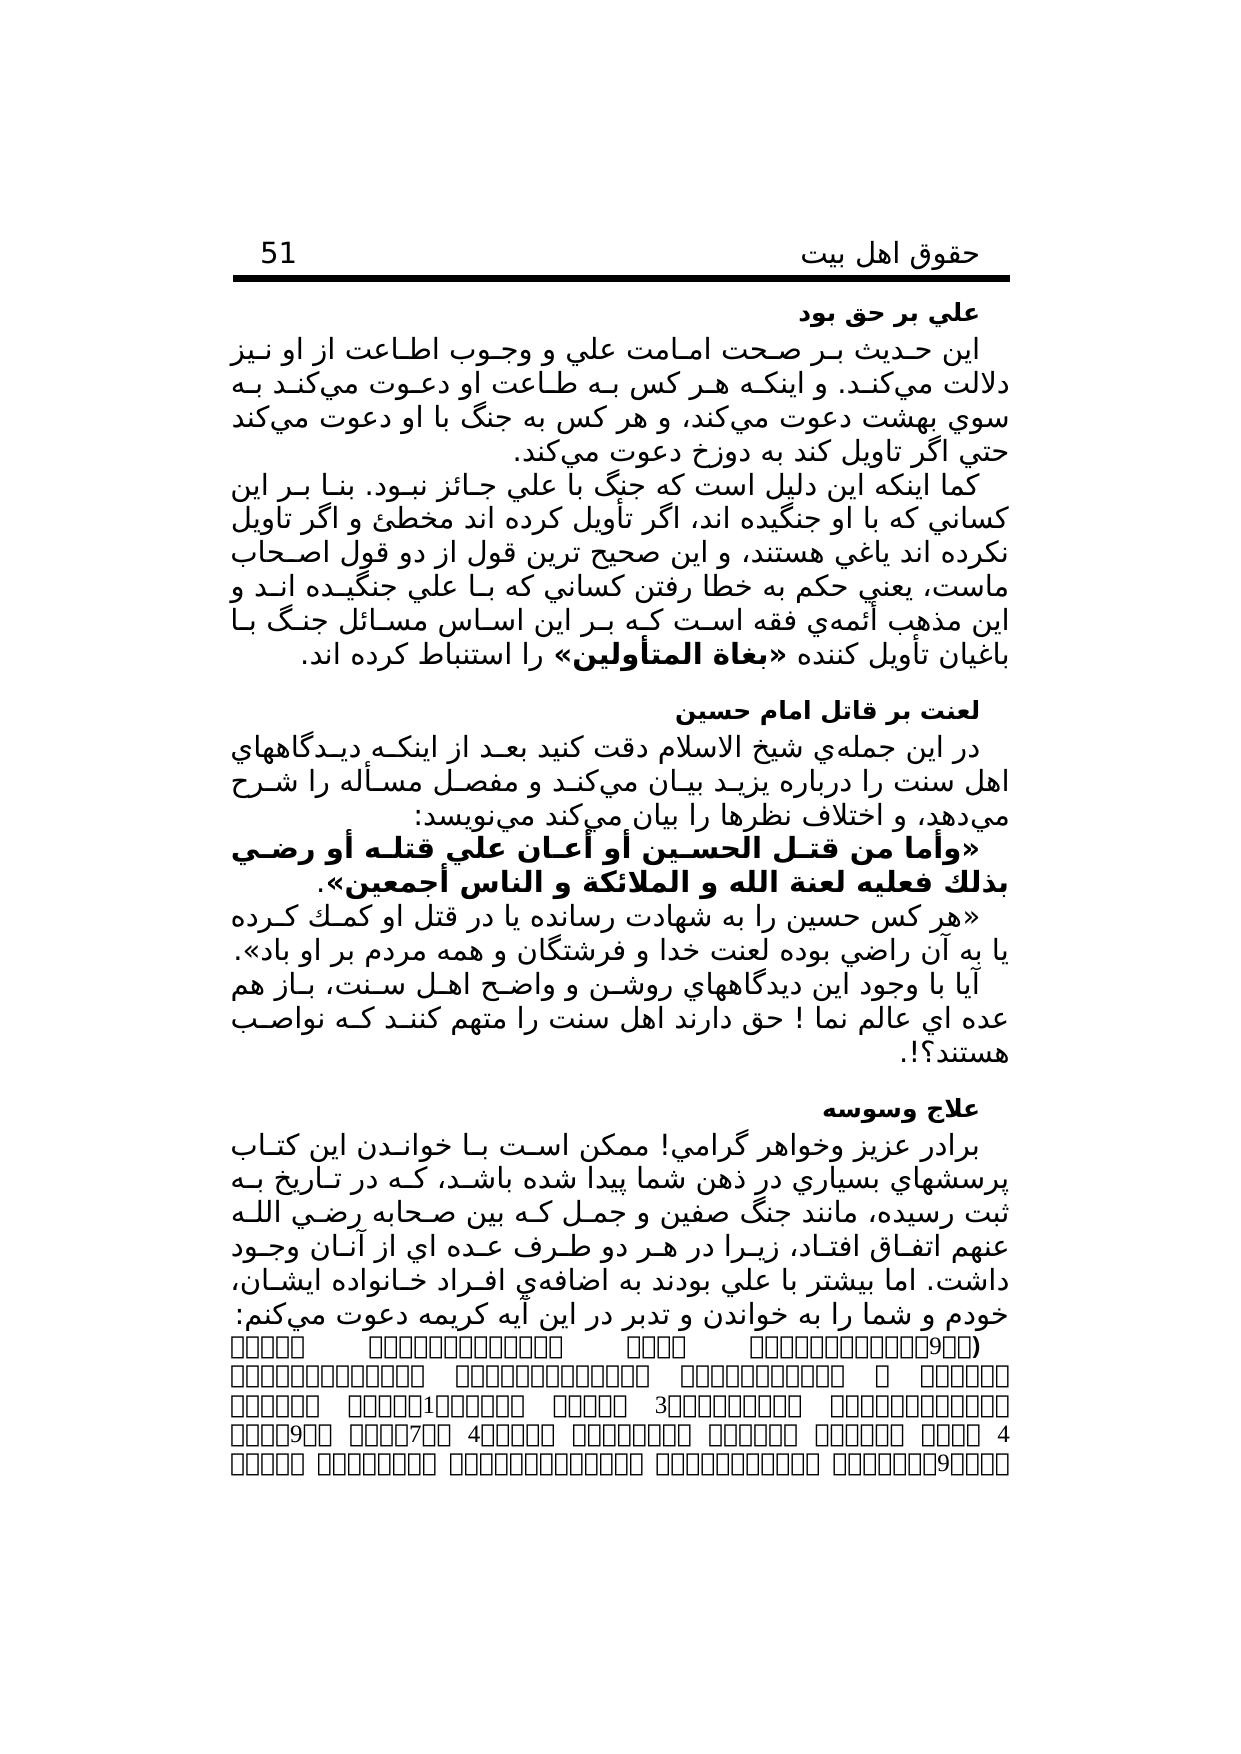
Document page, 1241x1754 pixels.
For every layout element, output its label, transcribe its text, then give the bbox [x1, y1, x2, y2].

text «وأما من قتل الحسين أو أعان علي قتله أو رضي بذلك فعليه لعنة الله و الملائكة و الناس أجمعين». [230, 832, 1010, 900]
text علي بر حق بود [230, 299, 980, 328]
text برادر عزيز وخواهر گرامي! ممكن است با خواندن اين كتاب پرسشهاي بسياري در ذهن شما پيدا شده باشد،‌ كه در تاريخ به ثبت رسيده، مانند جنگ صفين و جمل كه بين صحابه رضي الله عنهم اتفاق افتاد،‌ زيرا در هر دو طرف عده اي از آنان وجود داشت. اما بيشتر با علي بودند به اضافه‌ي افراد خانواده ايشان، خودم و شما را به خواندن و تدبر در اين آيه كريمه دعوت مي‌كنم: [230, 1128, 1010, 1332]
text اين حديث بر صحت امامت علي و وجوب اطاعت از او نيز دلالت مي‌كند. و اينكه هر كس به طاعت او دعوت مي‌كند به سوي بهشت دعوت مي‌كند، و هر كس به جنگ با او دعوت مي‌كند حتي اگر تاويل كند به دوزخ دعوت مي‌كند. [230, 332, 1010, 468]
text «هر كس حسين را به شهادت رسانده يا در قتل او كمك كرده يا به آن راضي بوده لعنت خدا و فرشتگان و همه مردم بر او باد». [230, 900, 1010, 968]
text لعنت بر قاتل امام حسين [230, 697, 980, 726]
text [230, 1332, 1010, 1477]
text كما اينكه اين دليل است كه جنگ با علي جائز نبود. بنا بر اين كساني كه با او جنگيده اند، اگر تأويل كرده اند مخطئ و اگر تاويل نكرده اند ياغي هستند، و اين صحيح ترين قول از دو قول اصحاب ماست، يعني حكم به خطا رفتن كساني كه با علي جنگيده اند و اين مذهب أئمه‌ي فقه است كه بر اين اساس مسائل جنگ با باغيان تأويل كننده «بغاة المتأولين» را استنباط كرده اند. [230, 468, 1010, 672]
text در اين جمله‌ي شيخ الاسلام دقت كنيد بعد از اينكه ديدگاههاي اهل سنت را درباره يزيد بيان مي‌كند و مفصل مسأله را شرح مي‌دهد، و اختلاف نظرها را بيان مي‌كند مي‌نويسد: [230, 730, 1010, 832]
text علاج وسوسه [230, 1094, 980, 1124]
text آيا با وجود اين ديدگاههاي روشن و واضح اهل سنت، باز هم عده اي عالم نما ! حق دارند اهل سنت را متهم كنند كه نواصب هستند؟!. [230, 968, 1010, 1069]
